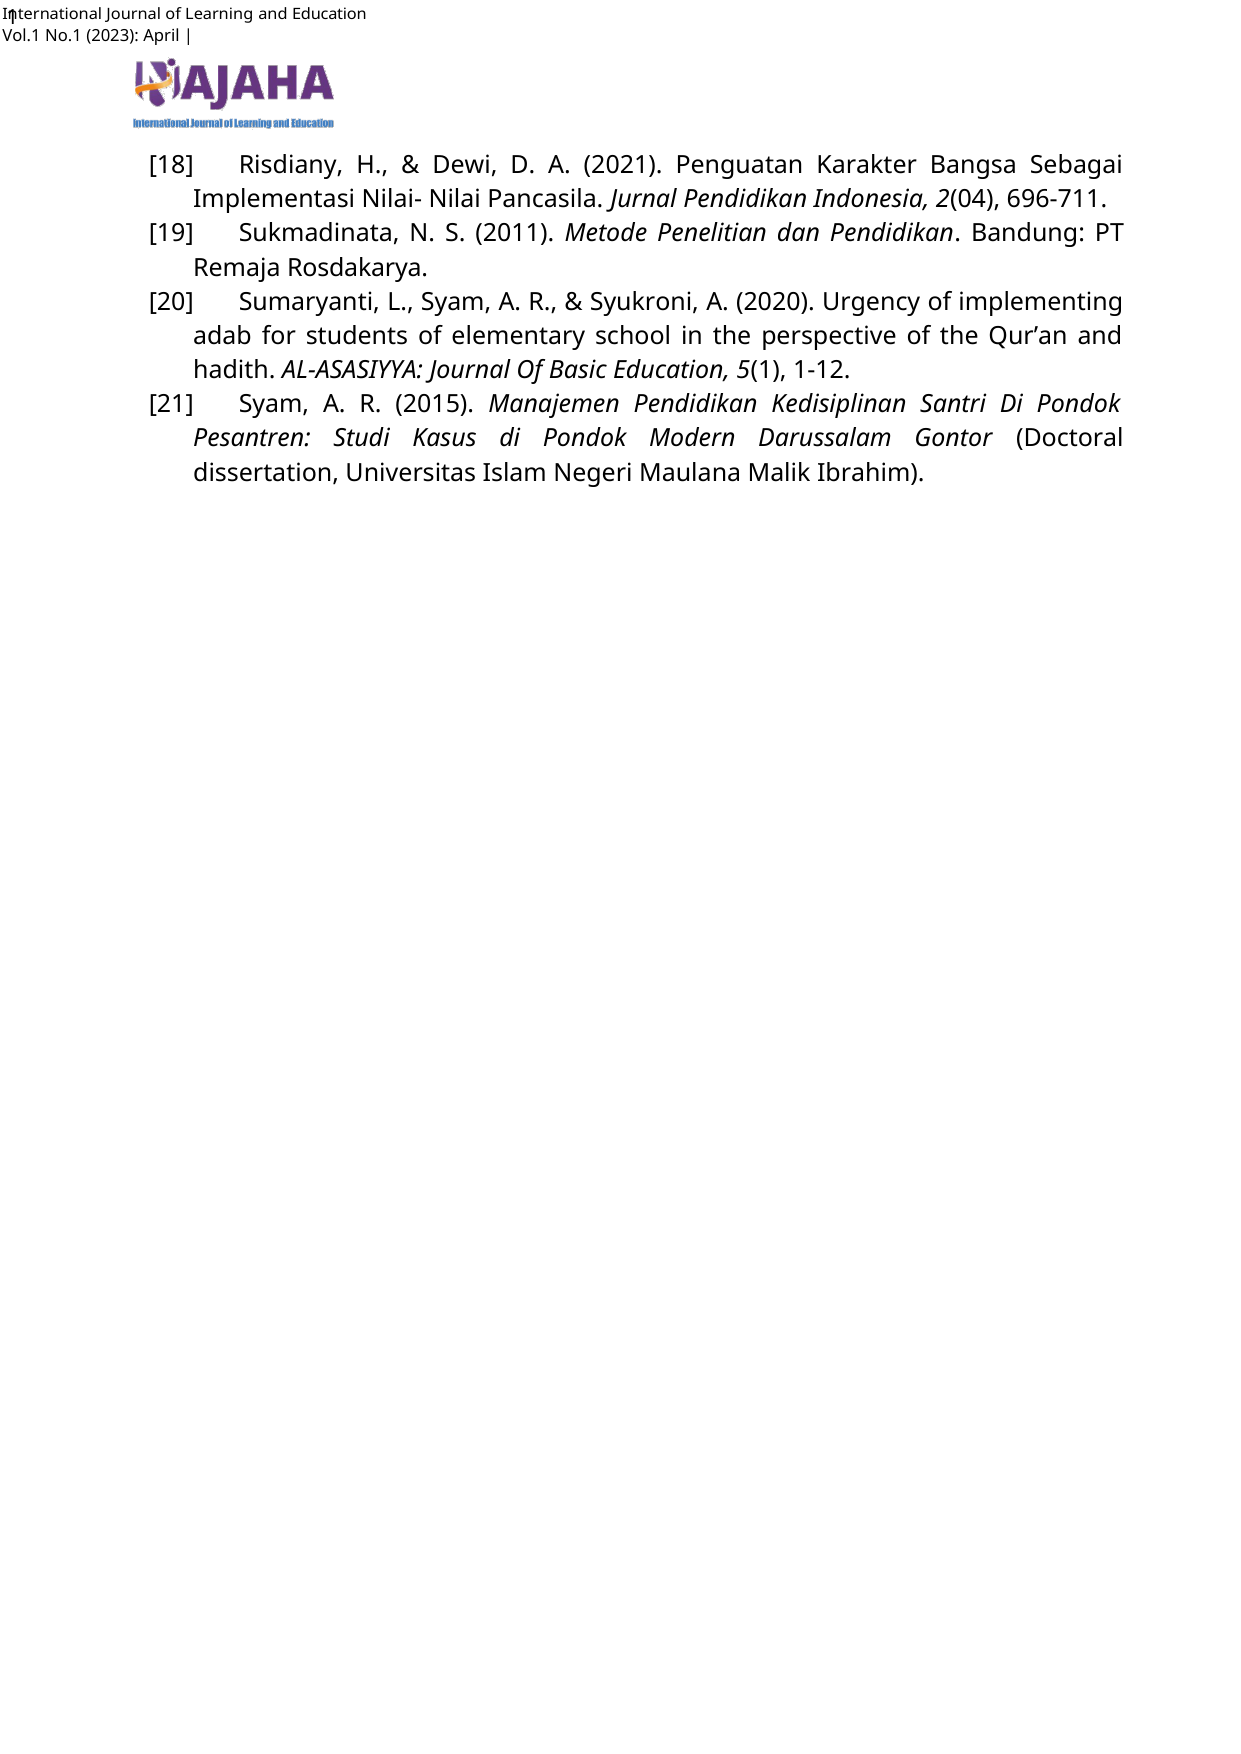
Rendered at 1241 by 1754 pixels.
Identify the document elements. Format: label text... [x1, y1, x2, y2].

list Risdiany, H., & Dewi, D. A. (2021). Penguatan Karakter Bangsa Sebagai Implementasi Nilai- Nilai Pancasila. Jurnal Pendidikan Indonesia, 2(04), 696-711. [148, 147, 1124, 215]
picture [127, 55, 340, 131]
list Sumaryanti, L., Syam, A. R., & Syukroni, A. (2020). Urgency of implementing adab for students of elementary school in the perspective of the Qur’an and hadith. AL-ASASIYYA: Journal Of Basic Education, 5(1), 1-12. [148, 284, 1124, 386]
list Syam, A. R. (2015). Manajemen Pendidikan Kedisiplinan Santri Di Pondok Pesantren: Studi Kasus di Pondok Modern Darussalam Gontor (Doctoral dissertation, Universitas Islam Negeri Maulana Malik Ibrahim). [148, 386, 1124, 488]
list Sukmadinata, N. S. (2011). Metode Penelitian dan Pendidikan. Bandung: PT Remaja Rosdakarya. [148, 215, 1124, 283]
